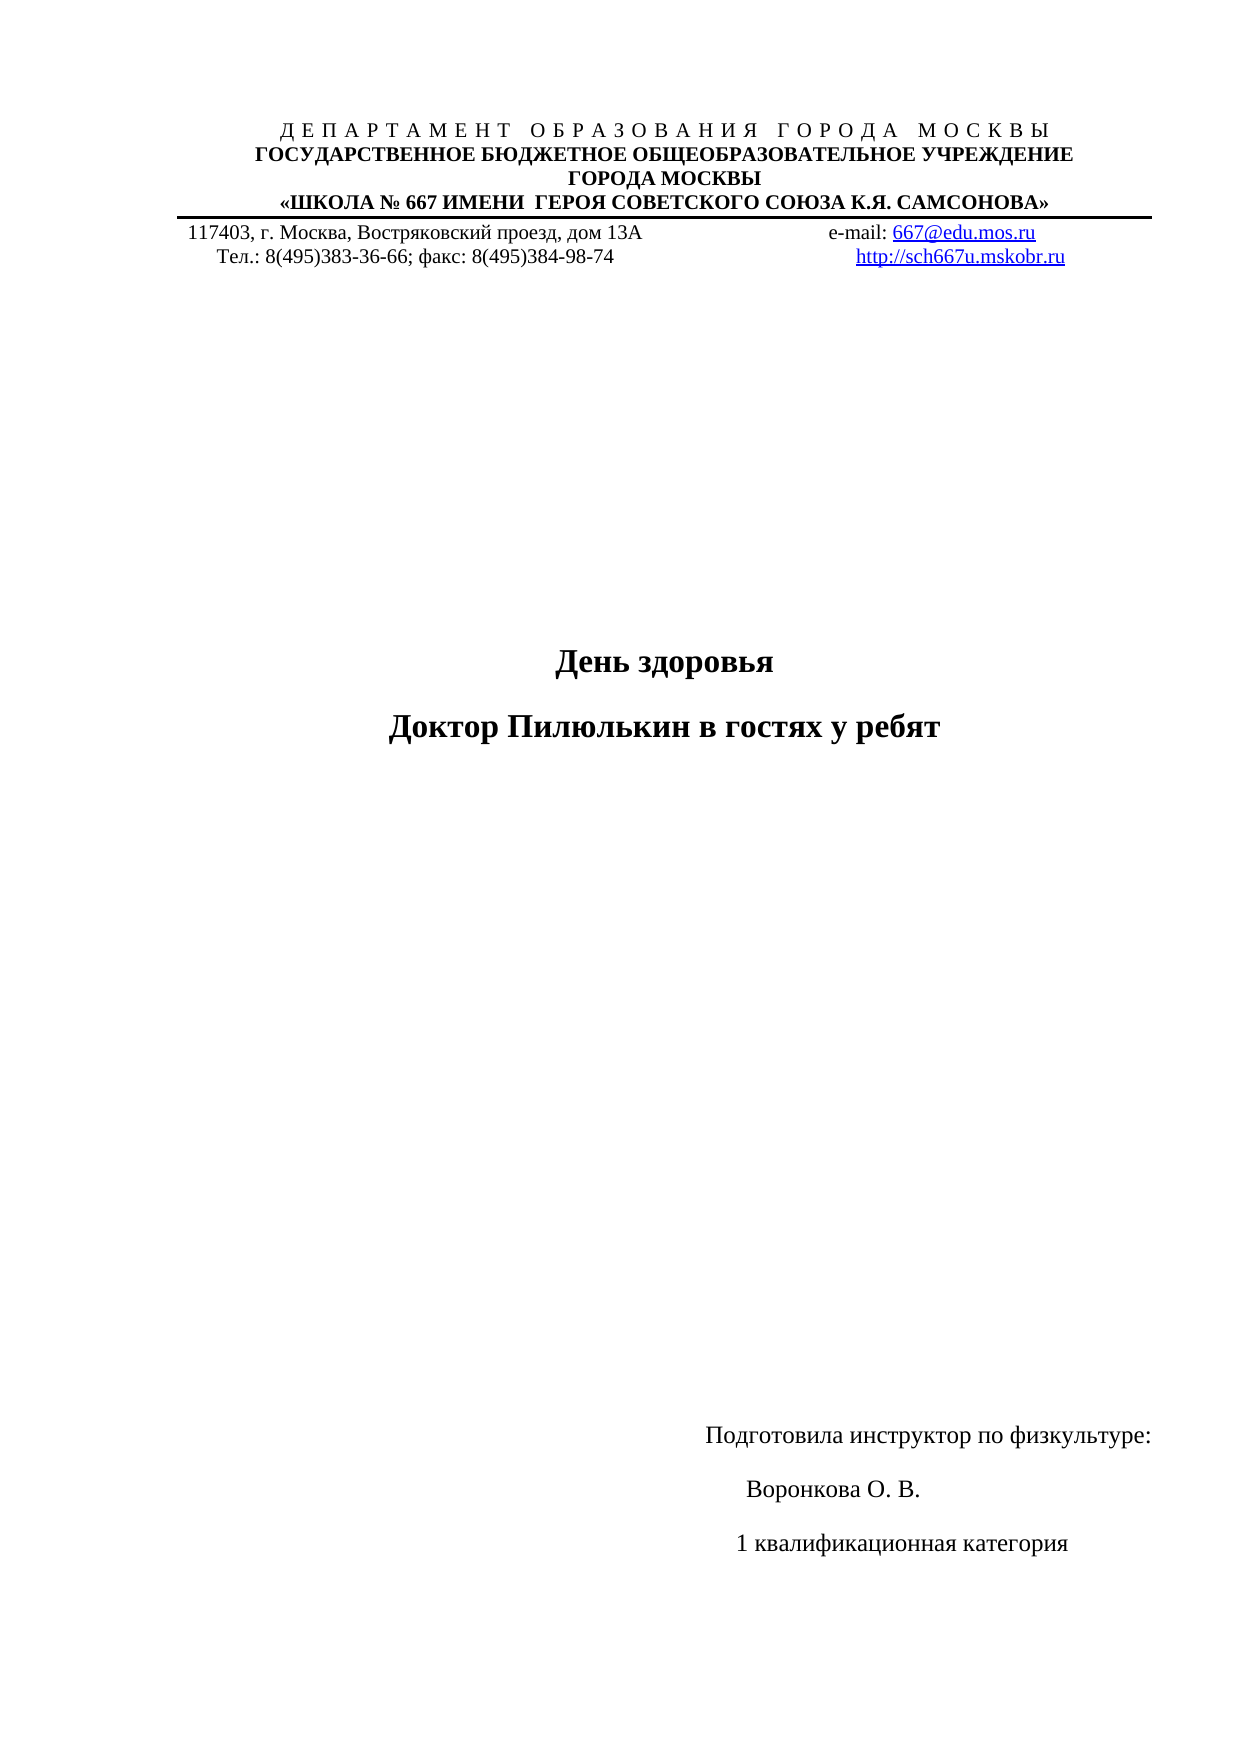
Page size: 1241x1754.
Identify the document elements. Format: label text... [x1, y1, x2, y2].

table_header 117403, г. Москва, Востряковский проезд, дом 13А Тел.: 8(495)383-36-66; факс: 8(495)384-98-74 [166, 220, 664, 292]
text Воронкова О. В. [177, 1474, 1152, 1503]
text «ШКОЛА № 667 ИМЕНИ ГЕРОЯ СОВЕТСКОГО СОЮЗА К.Я. САМСОНОВА» [177, 190, 1152, 216]
text Подготовила инструктор по физкультуре: [177, 1421, 1152, 1449]
text ГОРОДА МОСКВЫ [177, 166, 1152, 190]
text 1 квалификационная категория [177, 1528, 1152, 1557]
table_header e-mail: 667@edu.mos.ru http://sch667u.mskobr.ru [664, 220, 1163, 292]
text Доктор Пилюлькин в гостях у ребят [177, 707, 1152, 745]
text ГОСУДАРСТВЕННОЕ БЮДЖЕТНОЕ ОБЩЕОБРАЗОВАТЕЛЬНОЕ УЧРЕЖДЕНИЕ [177, 142, 1152, 166]
text День здоровья [177, 642, 1152, 680]
text ДЕПАРТАМЕНТ ОБРАЗОВАНИЯ ГОРОДА МОСКВЫ [177, 118, 1152, 142]
